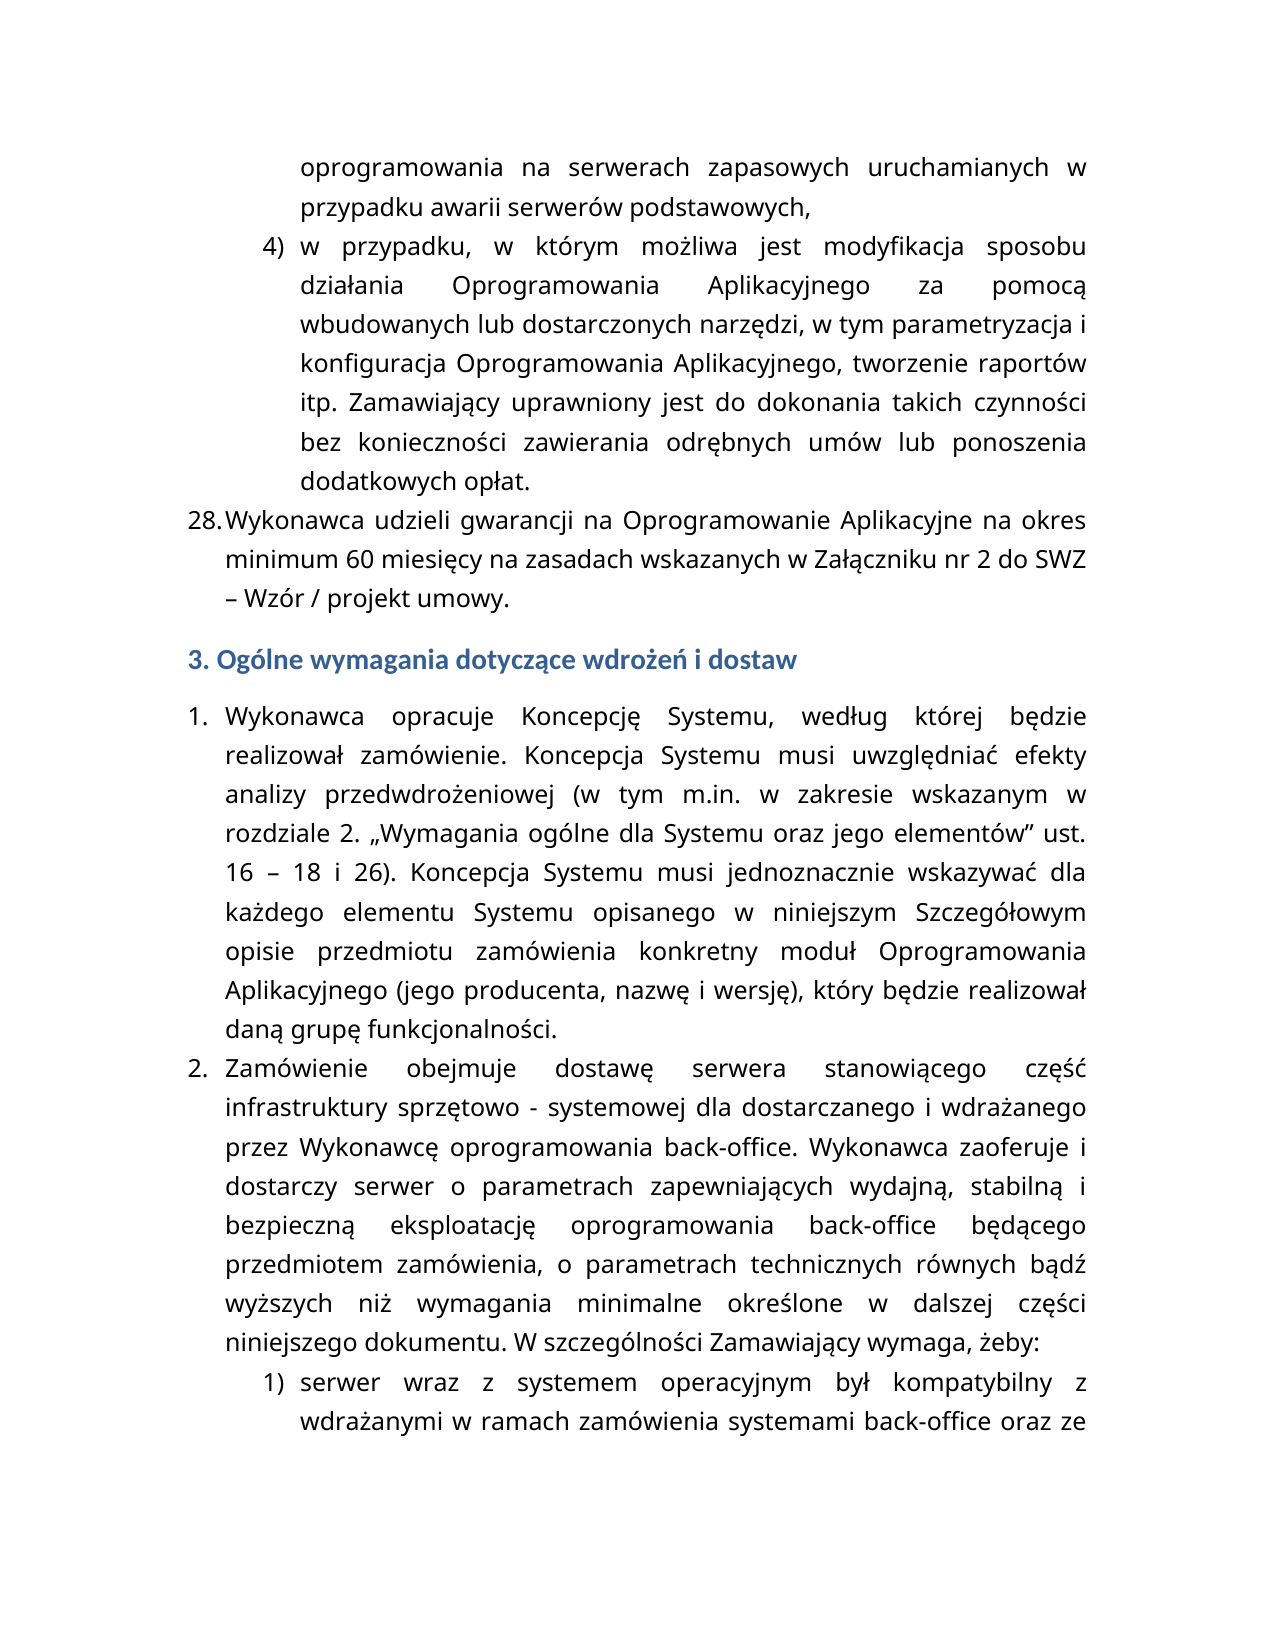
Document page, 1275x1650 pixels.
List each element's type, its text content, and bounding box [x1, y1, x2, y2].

list Wykonawca udzieli gwarancji na Oprogramowanie Aplikacyjne na okres minimum 60 miesięcy na zasadach wskazanych w Załączniku nr 2 do SWZ – Wzór / projekt umowy. [187, 502, 1087, 615]
list w przypadku, w którym możliwa jest modyfikacja sposobu działania Oprogramowania Aplikacyjnego za pomocą wbudowanych lub dostarczonych narzędzi, w tym parametryzacja i konfiguracja Oprogramowania Aplikacyjnego, tworzenie raportów itp. Zamawiający uprawniony jest do dokonania takich czynności bez konieczności zawierania odrębnych umów lub ponoszenia dodatkowych opłat. [262, 228, 1087, 497]
list Wykonawca opracuje Koncepcję Systemu, według której będzie realizował zamówienie. Koncepcja Systemu musi uwzględniać efekty analizy przedwdrożeniowej (w tym m.in. w zakresie wskazanym w rozdziale 2. „Wymagania ogólne dla Systemu oraz jego elementów” ust. 16 – 18 i 26). Koncepcja Systemu musi jednoznacznie wskazywać dla każdego elementu Systemu opisanego w niniejszym Szczegółowym opisie przedmiotu zamówienia konkretny moduł Oprogramowania Aplikacyjnego (jego producenta, nazwę i wersję), który będzie realizował daną grupę funkcjonalności. [187, 698, 1087, 1046]
list Zamówienie obejmuje dostawę serwera stanowiącego część infrastruktury sprzętowo - systemowej dla dostarczanego i wdrażanego przez Wykonawcę oprogramowania back-office. Wykonawca zaoferuje i dostarczy serwer o parametrach zapewniających wydajną, stabilną i bezpieczną eksploatację oprogramowania back-office będącego przedmiotem zamówienia, o parametrach technicznych równych bądź wyższych niż wymagania minimalne określone w dalszej części niniejszego dokumentu. W szczególności Zamawiający wymaga, żeby: [187, 1051, 1087, 1359]
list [262, 1364, 1087, 1437]
subtitle 3. Ogólne wymagania dotyczące wdrożeń i dostaw [187, 641, 1087, 676]
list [262, 150, 1087, 223]
